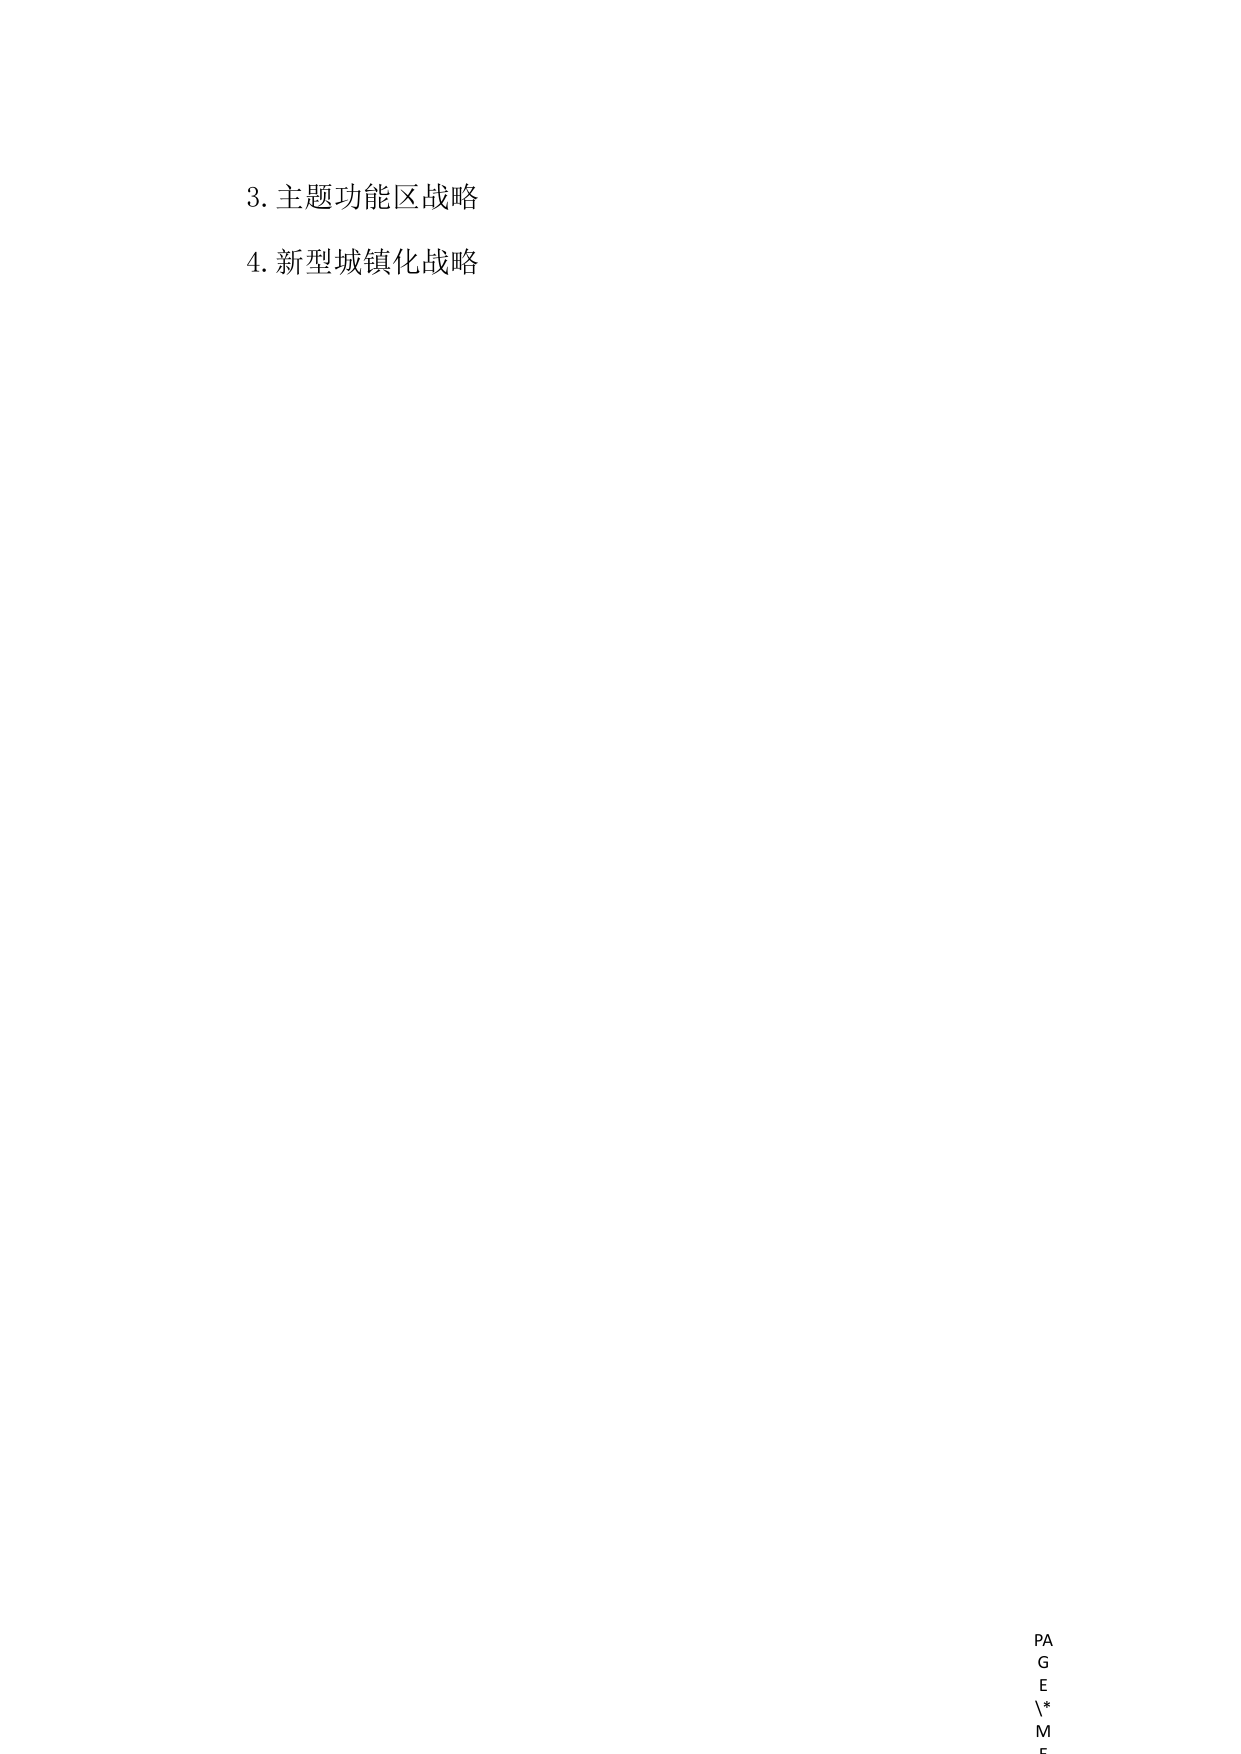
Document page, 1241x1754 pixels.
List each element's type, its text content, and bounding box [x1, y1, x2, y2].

text 3.主题功能区战略 [187, 162, 1053, 227]
text 4.新型城镇化战略 [187, 227, 1053, 292]
